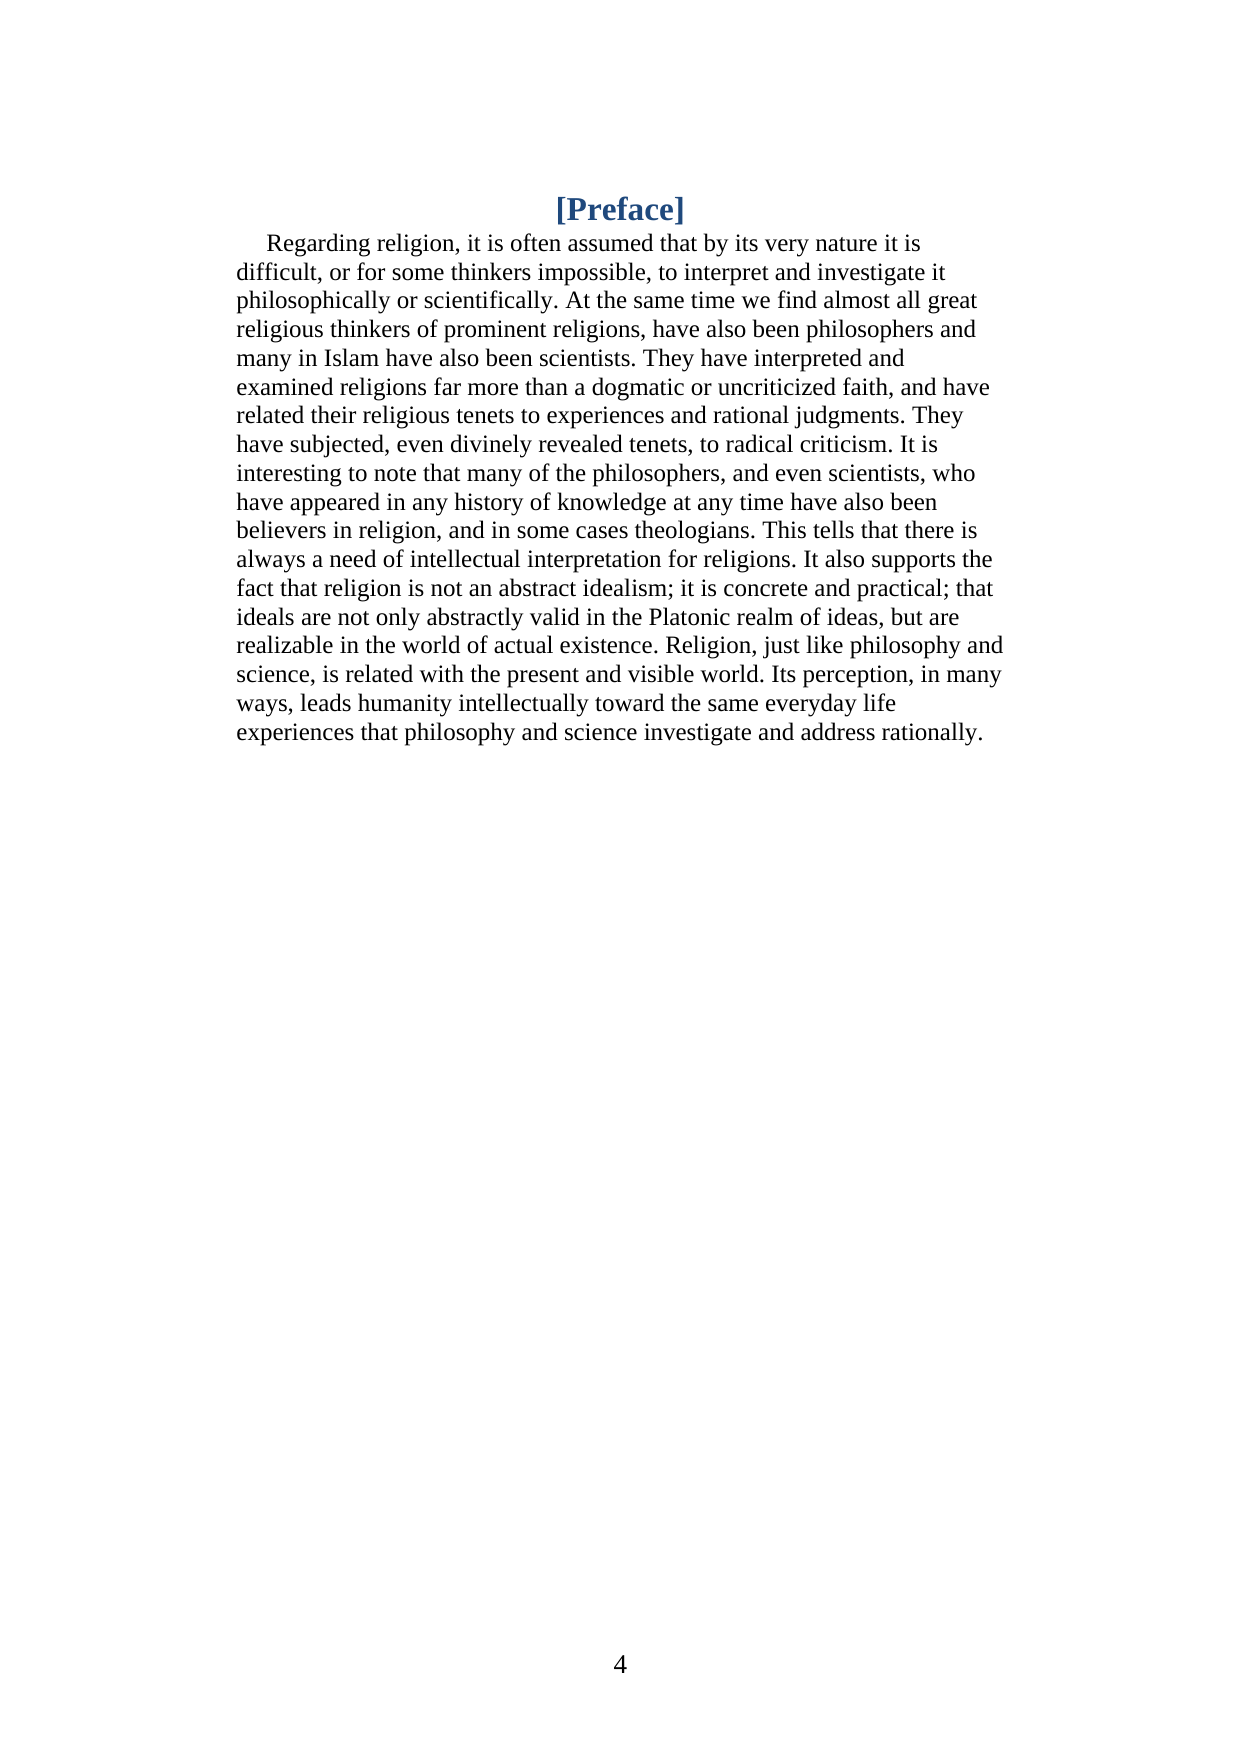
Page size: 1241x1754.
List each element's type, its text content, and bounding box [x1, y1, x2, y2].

subtitle [Preface] [236, 190, 1004, 228]
text Regarding religion, it is often assumed that by its very nature it is difficult, or for some thinkers impossible, to interpret and investigate it philosophically or scientifically. At the same time we find almost all great religious thinkers of prominent religions, have also been philosophers and many in Islam have also been scientists. They have interpreted and examined religions far more than a dogmatic or uncriticized faith, and have related their religious tenets to experiences and rational judgments. They have subjected, even divinely revealed tenets, to radical criticism. It is interesting to note that many of the philosophers, and even scientists, who have appeared in any history of knowledge at any time have also been believers in religion, and in some cases theologians. This tells that there is always a need of intellectual interpretation for religions. It also supports the fact that religion is not an abstract idealism; it is concrete and practical; that ideals are not only abstractly valid in the Platonic realm of ideas, but are realizable in the world of actual existence. Religion, just like philosophy and science, is related with the present and visible world. Its perception, in many ways, leads humanity intellectually toward the same everyday life experiences that philosophy and science investigate and address rationally. [236, 228, 1004, 746]
